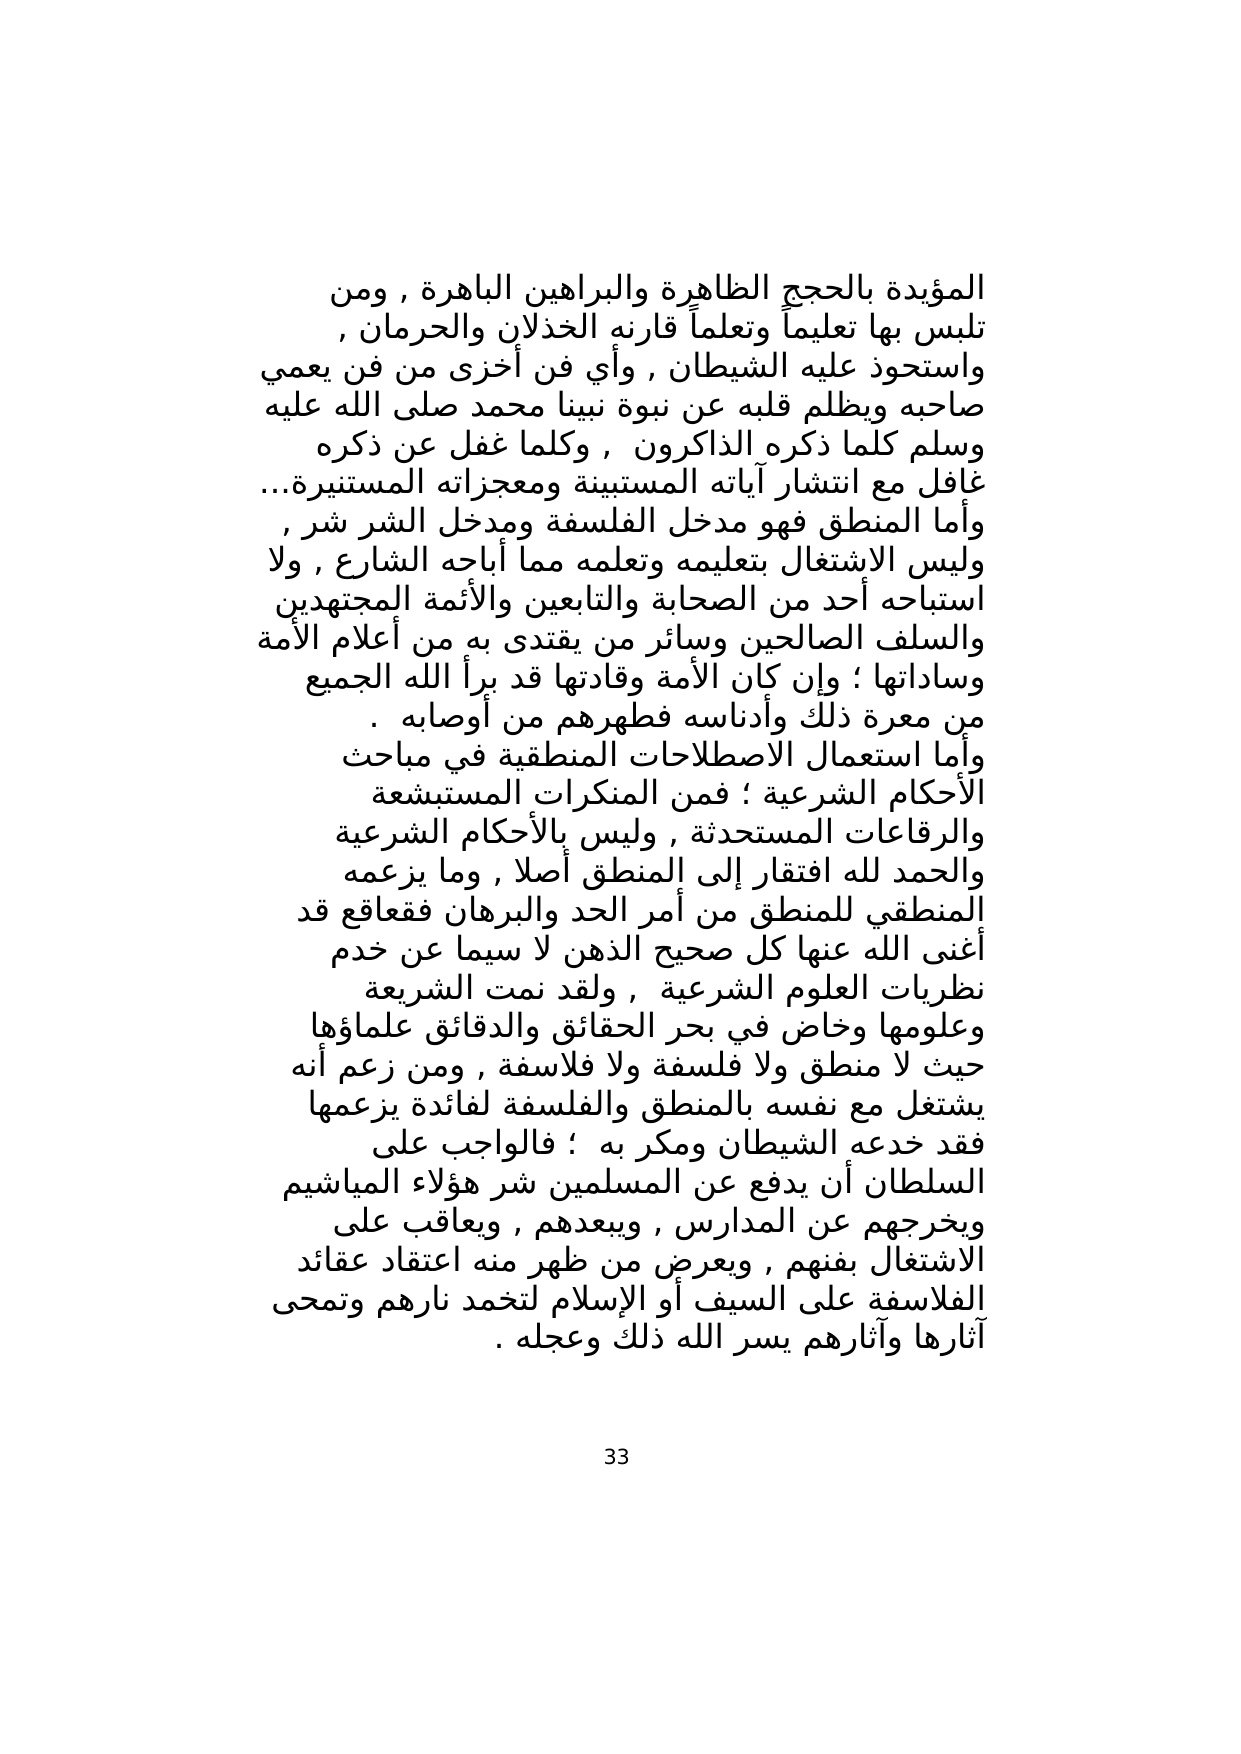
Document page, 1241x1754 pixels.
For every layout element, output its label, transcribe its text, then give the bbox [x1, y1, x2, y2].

text وأما استعمال الاصطلاحات المنطقية في مباحث الأحكام الشرعية ؛ فمن المنكرات المستبشعة والرقاعات المستحدثة , وليس بالأحكام الشرعية والحمد لله افتقار إلى المنطق أصلا , وما يزعمه المنطقي للمنطق من أمر الحد والبرهان فقعاقع قد أغنى الله عنها كل صحيح الذهن لا سيما عن خدم نظريات العلوم الشرعية , ولقد نمت الشريعة وعلومها وخاض في بحر الحقائق والدقائق علماؤها حيث لا منطق ولا فلسفة ولا فلاسفة , ومن زعم أنه يشتغل مع نفسه بالمنطق والفلسفة لفائدة يزعمها فقد خدعه الشيطان ومكر به ؛ فالواجب على السلطان أن يدفع عن المسلمين شر هؤلاء المياشيم ويخرجهم عن المدارس , ويبعدهم , ويعاقب على الاشتغال بفنهم , ويعرض من ظهر منه اعتقاد عقائد الفلاسفة على السيف أو الإسلام لتخمد نارهم وتمحى آثارها وآثارهم يسر الله ذلك وعجله . [254, 735, 986, 1357]
text وأما المنطق فهو مدخل الفلسفة ومدخل الشر شر , وليس الاشتغال بتعليمه وتعلمه مما أباحه الشارع , ولا استباحه أحد من الصحابة والتابعين والأئمة المجتهدين والسلف الصالحين وسائر من يقتدى به من أعلام الأمة وساداتها ؛ وإن كان الأمة وقادتها قد برأ الله الجميع من معرة ذلك وأدناسه فطهرهم من أوصابه . [254, 502, 986, 735]
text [254, 269, 986, 502]
